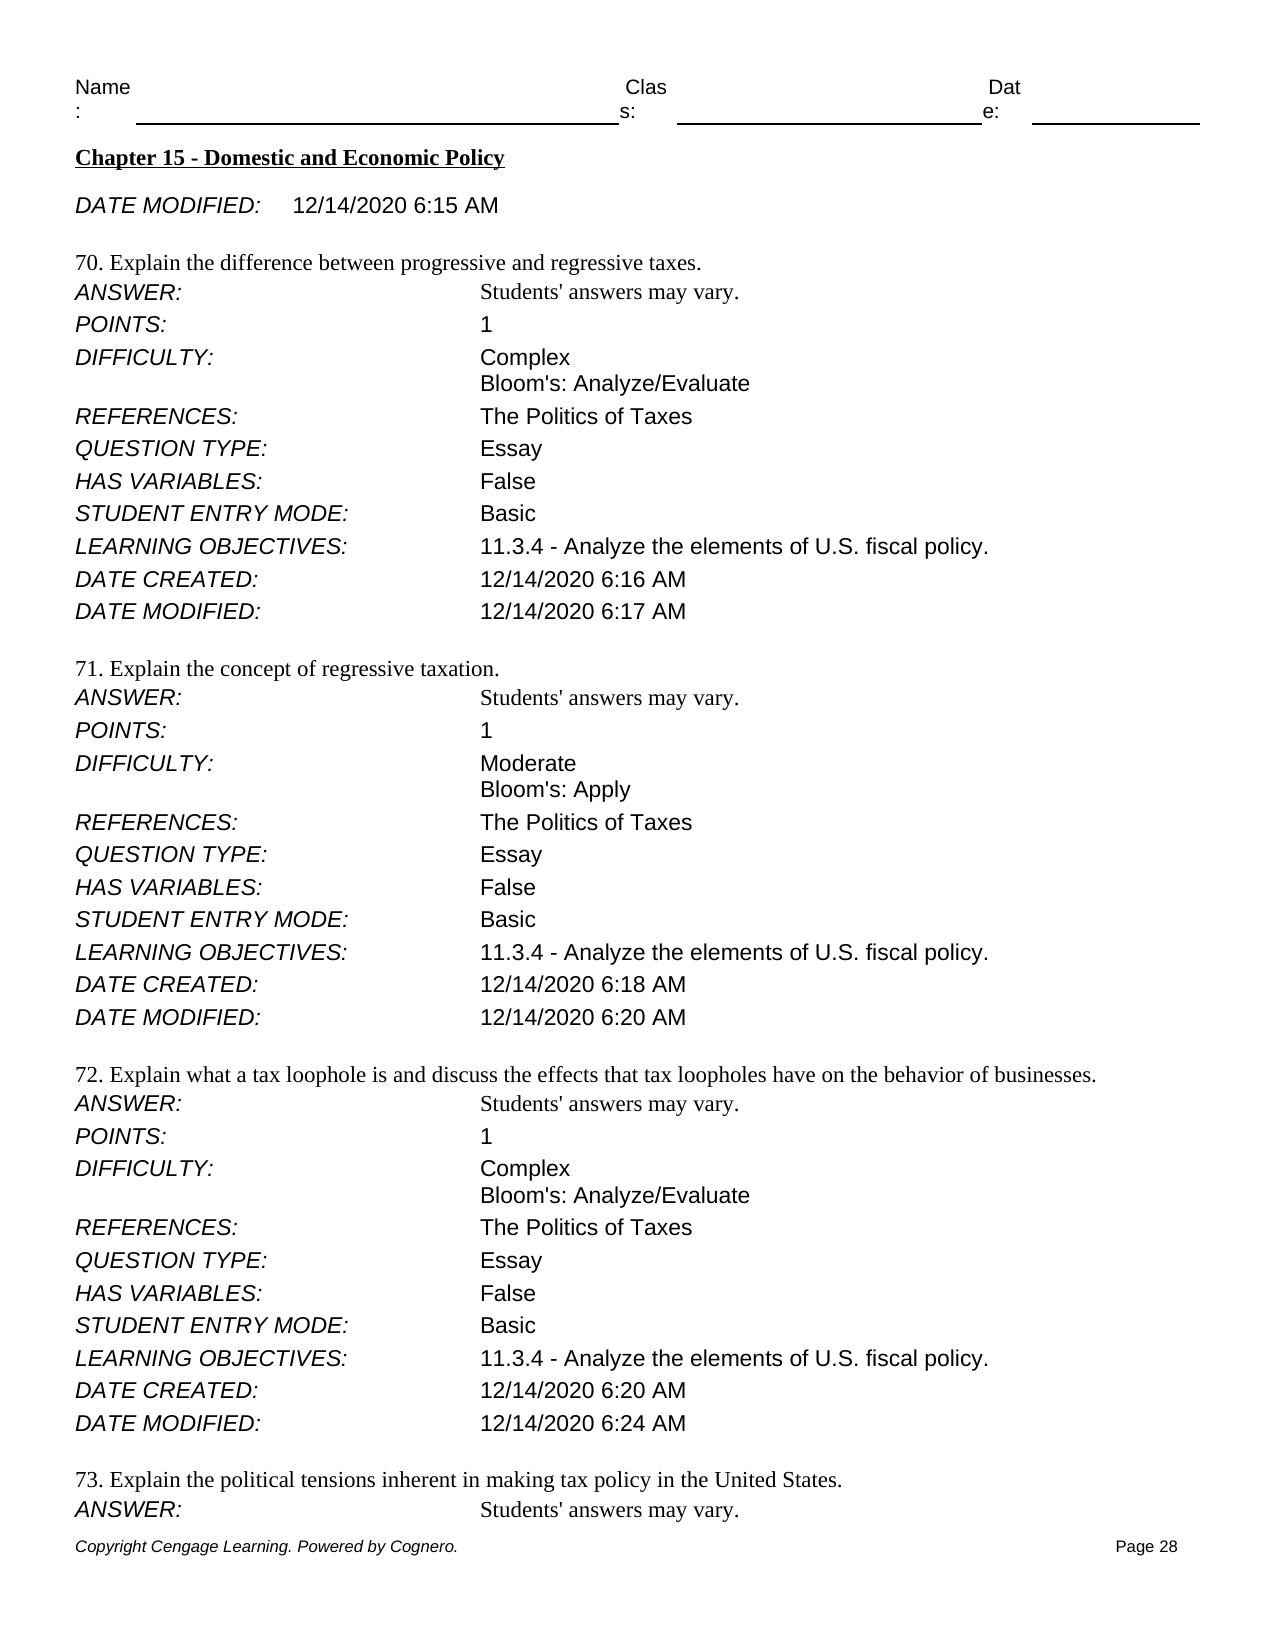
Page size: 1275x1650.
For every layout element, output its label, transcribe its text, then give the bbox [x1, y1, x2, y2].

table_header 70. Explain the difference between progressive and regressive taxes. [75, 249, 1200, 628]
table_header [75, 1466, 1200, 1525]
table_header 72. Explain what a tax loophole is and discuss the effects that tax loopholes have on the behavior of businesses. [75, 1061, 1200, 1439]
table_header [75, 189, 1200, 222]
table_header 71. Explain the concept of regressive taxation. [75, 655, 1200, 1034]
